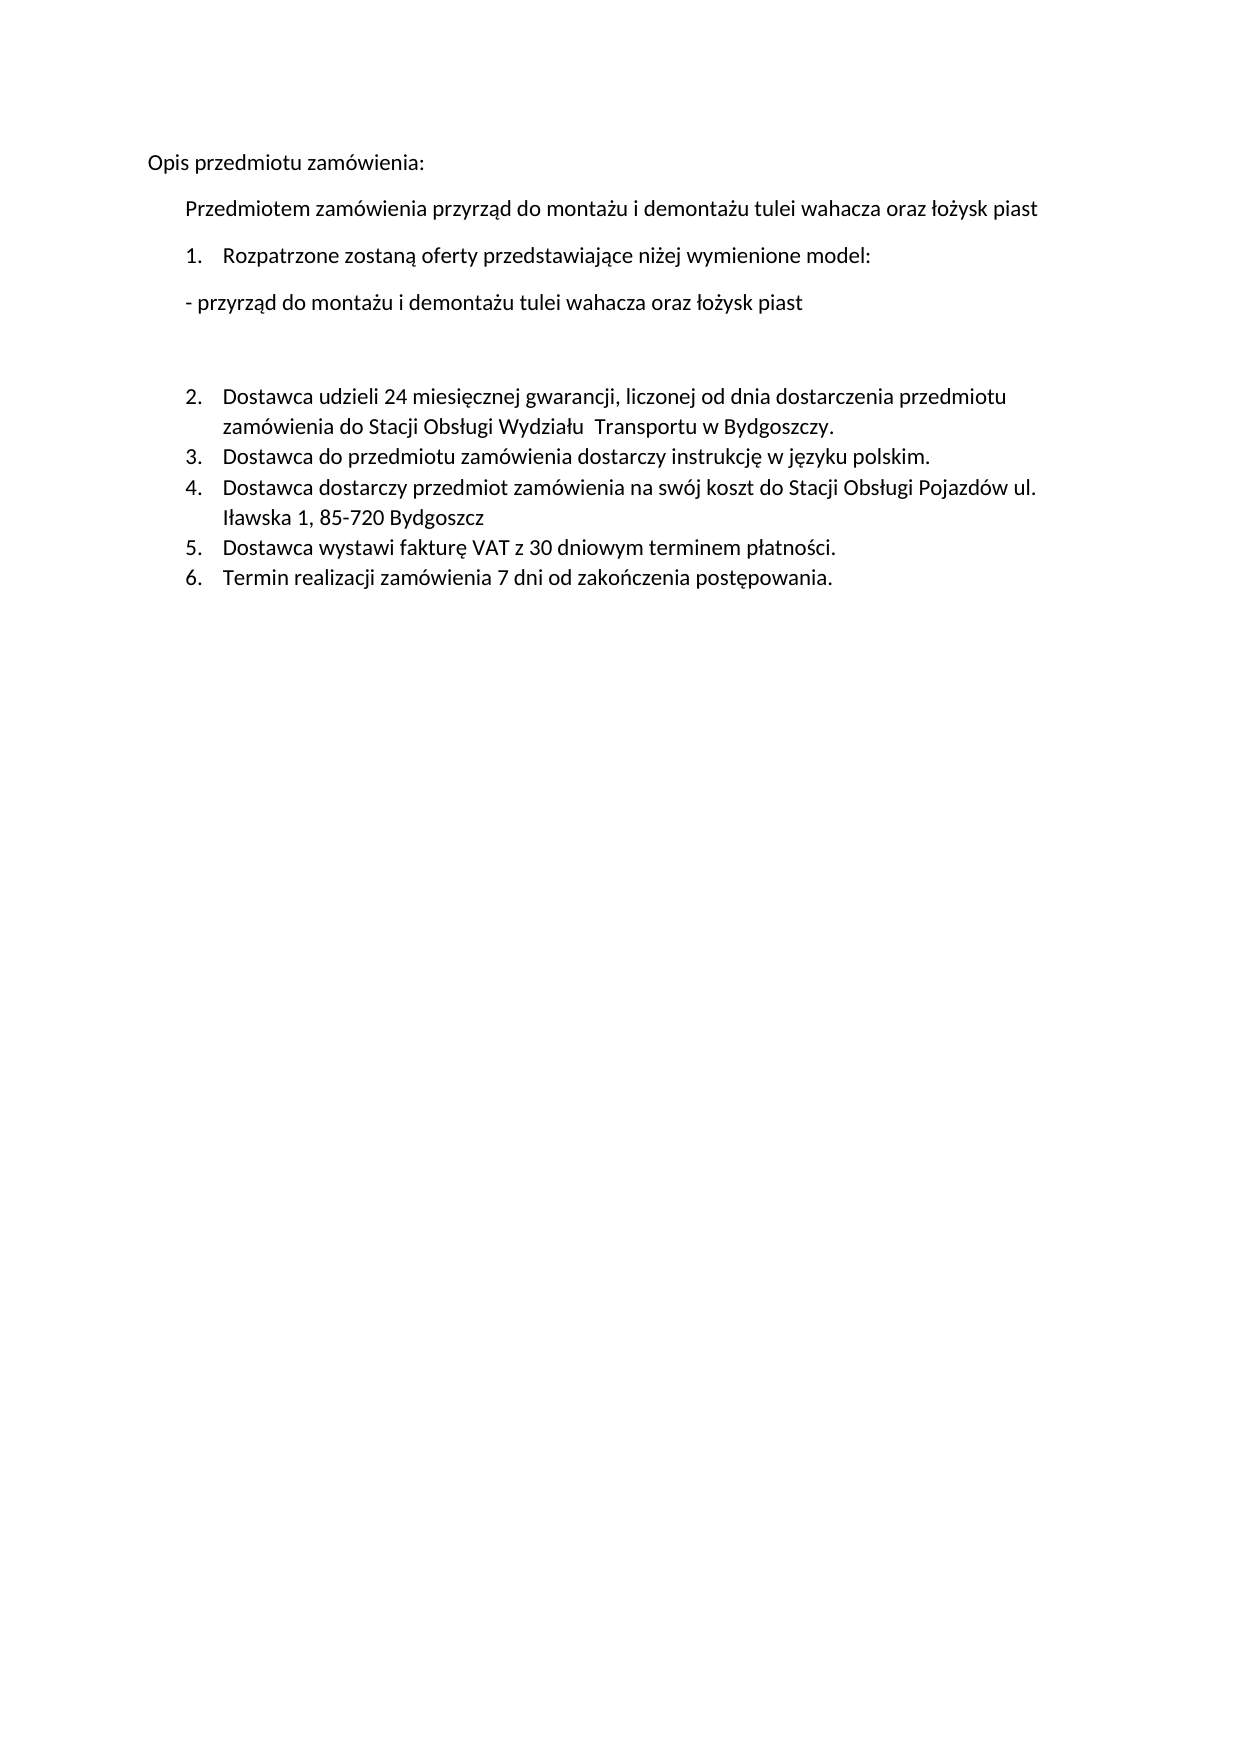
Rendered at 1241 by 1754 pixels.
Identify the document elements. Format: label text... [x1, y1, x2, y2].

list Dostawca udzieli 24 miesięcznej gwarancji, liczonej od dnia dostarczenia przedmiotu zamówienia do Stacji Obsługi Wydziału Transportu w Bydgoszczy. [185, 382, 1093, 440]
text Przedmiotem zamówienia przyrząd do montażu i demontażu tulei wahacza oraz łożysk piast [185, 194, 1093, 222]
list Rozpatrzone zostaną oferty przedstawiające niżej wymienione model: [185, 241, 1093, 269]
text - przyrząd do montażu i demontażu tulei wahacza oraz łożysk piast [185, 288, 1093, 316]
list Termin realizacji zamówienia 7 dni od zakończenia postępowania. [185, 563, 1093, 591]
list Dostawca do przedmiotu zamówienia dostarczy instrukcję w języku polskim. [185, 442, 1093, 470]
list Dostawca wystawi fakturę VAT z 30 dniowym terminem płatności. [185, 533, 1093, 561]
text Opis przedmiotu zamówienia: [148, 148, 1093, 176]
list Dostawca dostarczy przedmiot zamówienia na swój koszt do Stacji Obsługi Pojazdów ul. Iławska 1, 85-720 Bydgoszcz [185, 473, 1093, 531]
